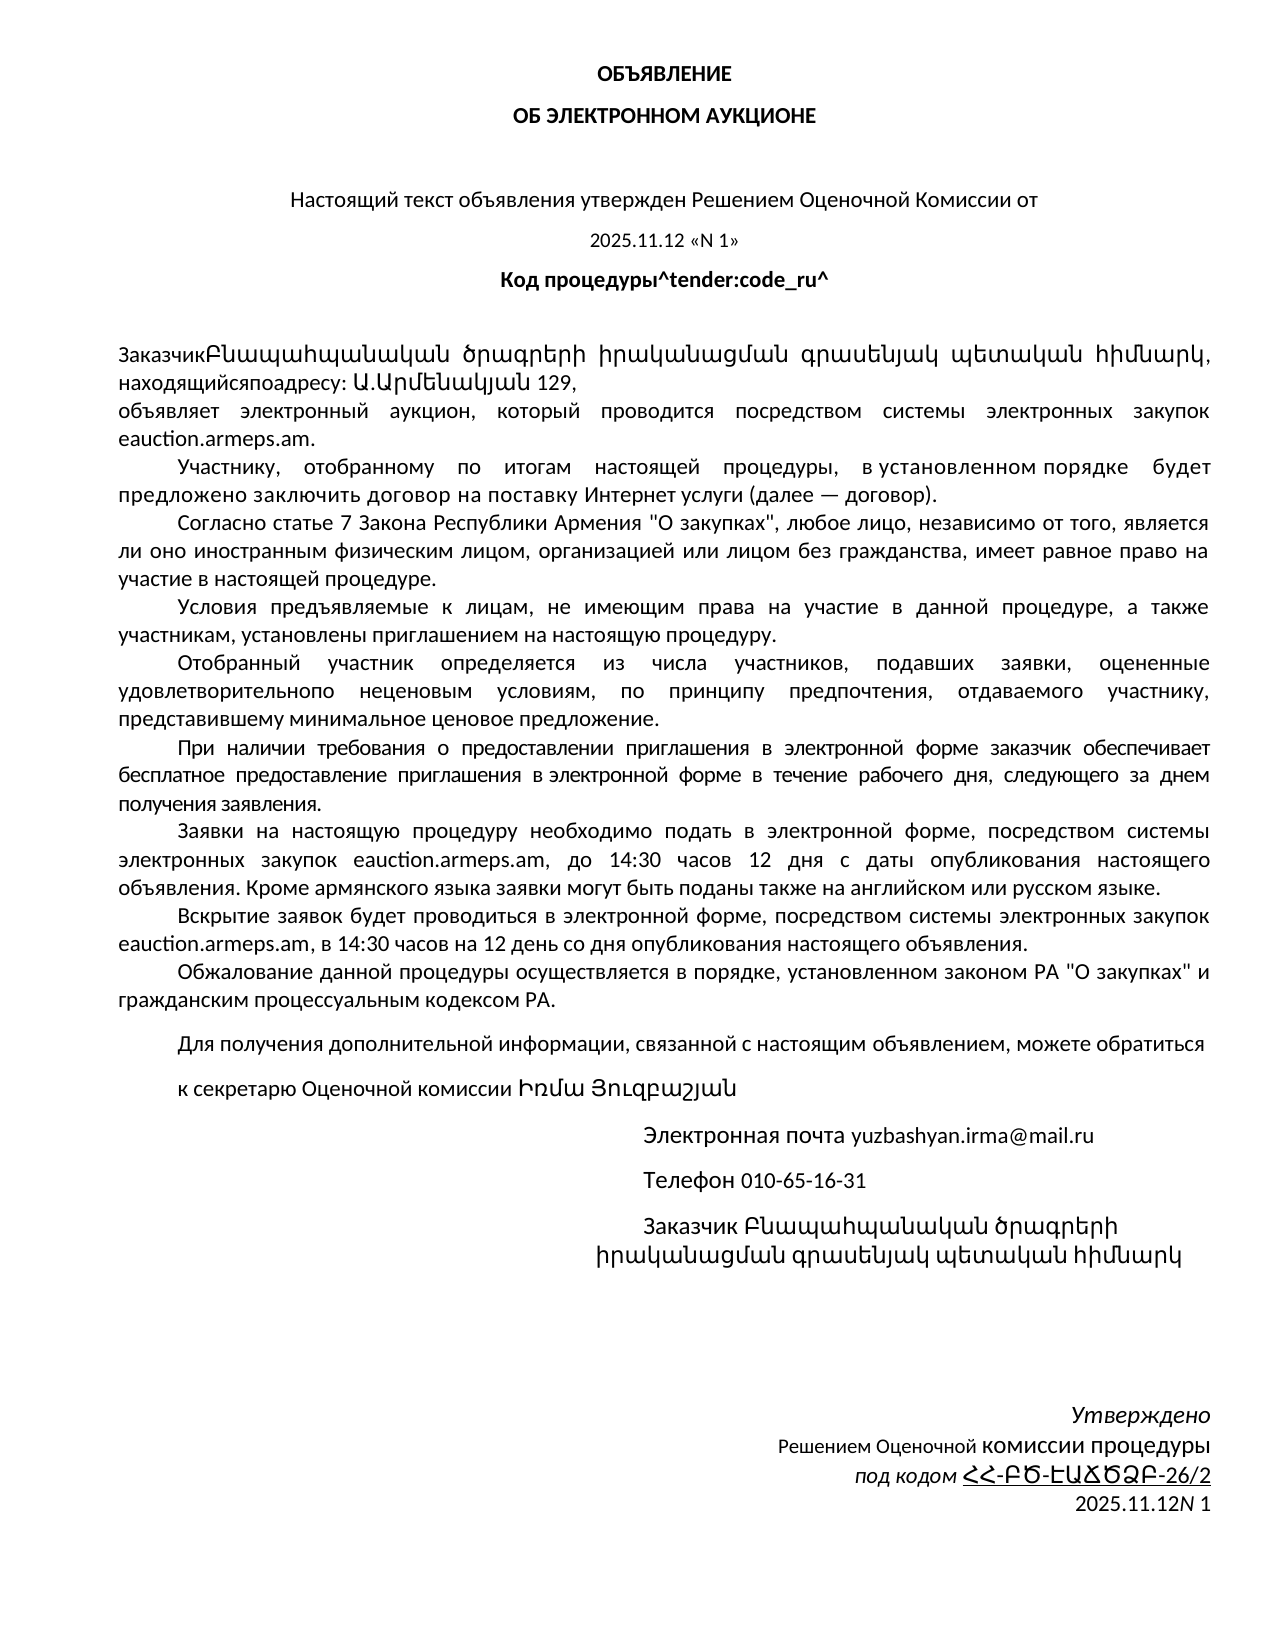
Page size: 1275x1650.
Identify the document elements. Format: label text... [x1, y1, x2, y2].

text Участнику, отобранному по итогам настоящей процедуры, в установленном порядке будет предложено заключить договор на поставку Интернет услуги (далее — договор). [118, 452, 1211, 508]
text под кодом ՀՀ-ԲԾ-ԷԱՃԾՁԲ-26/2 2025.11.12 N 1 [118, 1460, 1211, 1517]
text объявляет электронный аукцион, который проводится посредством системы электронных закупок eauction.armeps.am. [118, 396, 1211, 452]
text Отобранный участник определяется из числа участников, подавших заявки, оцененные удовлетворительнопо неценовым условиям, по принципу предпочтения, отдаваемого участнику, представившему минимальное ценовое предложение. [118, 648, 1211, 733]
text Утверждено [118, 1399, 1211, 1429]
text к секретарю Оценочной комиссии Իռմա Յուզբաշյան [118, 1074, 1211, 1102]
text Заказчик Բնապահպանական ծրագրերի իրականացման գրասենյակ պետական հիմնարկ [595, 1210, 1211, 1269]
text 2025.11.12 «N 1» [118, 227, 1211, 252]
text Электронная почта yuzbashyan.irma@mail.ru [643, 1119, 1211, 1149]
text ОБ ЭЛЕКТРОННОМ АУКЦИОНЕ [118, 101, 1211, 129]
text Обжалование данной процедуры осуществляется в порядке, установленном законом РА "О закупках" и гражданским процессуальным кодексом РА. [118, 957, 1211, 1013]
text При наличии требования о предоставлении приглашения в электронной форме заказчик обеспечивает бесплатное предоставление приглашения в электронной форме в течение рабочего дня, следующего за днем получения заявления. [118, 733, 1211, 817]
text Согласно статье 7 Закона Республики Армения "О закупках", любое лицо, независимо от того, является ли оно иностранным физическим лицом, организацией или лицом без гражданства, имеет равное право на участие в настоящей процедуре. [118, 508, 1211, 592]
text Решением Оценочной комиссии процедуры [118, 1429, 1211, 1460]
text Условия предъявляемые к лицам, не имеющим права на участие в данной процедуре, а также участникам, установлены приглашением на настоящую процедуру. [118, 592, 1211, 648]
text Настоящий текст объявления утвержден Решением Оценочной Комиссии от [118, 185, 1211, 213]
text ЗаказчикԲնապահպանական ծրագրերի իրականացման գրասենյակ պետական հիմնարկ, находящийсяпоадресу: Ա.Արմենակյան 129, [118, 340, 1211, 396]
text Код процедуры^tender:code_ru^ [118, 265, 1211, 293]
text Вскрытие заявок будет проводиться в электронной форме, посредством системы электронных закупок eauction.armeps.am, в 14:30 часов на 12 день со дня опубликования настоящего объявления. [118, 901, 1211, 957]
text Для получения дополнительной информации, связанной с настоящим объявлением, можете обратиться [118, 1029, 1211, 1057]
text ОБЪЯВЛЕНИЕ [118, 59, 1211, 87]
text Заявки на настоящую процедуру необходимо подать в электронной форме, посредством системы электронных закупок eauction.armeps.am, до 14:30 часов 12 дня с даты опубликования настоящего объявления. Кроме армянского языка заявки могут быть поданы также на английском или русском языке. [118, 817, 1211, 901]
text Телефон 010-65-16-31 [643, 1164, 1211, 1195]
